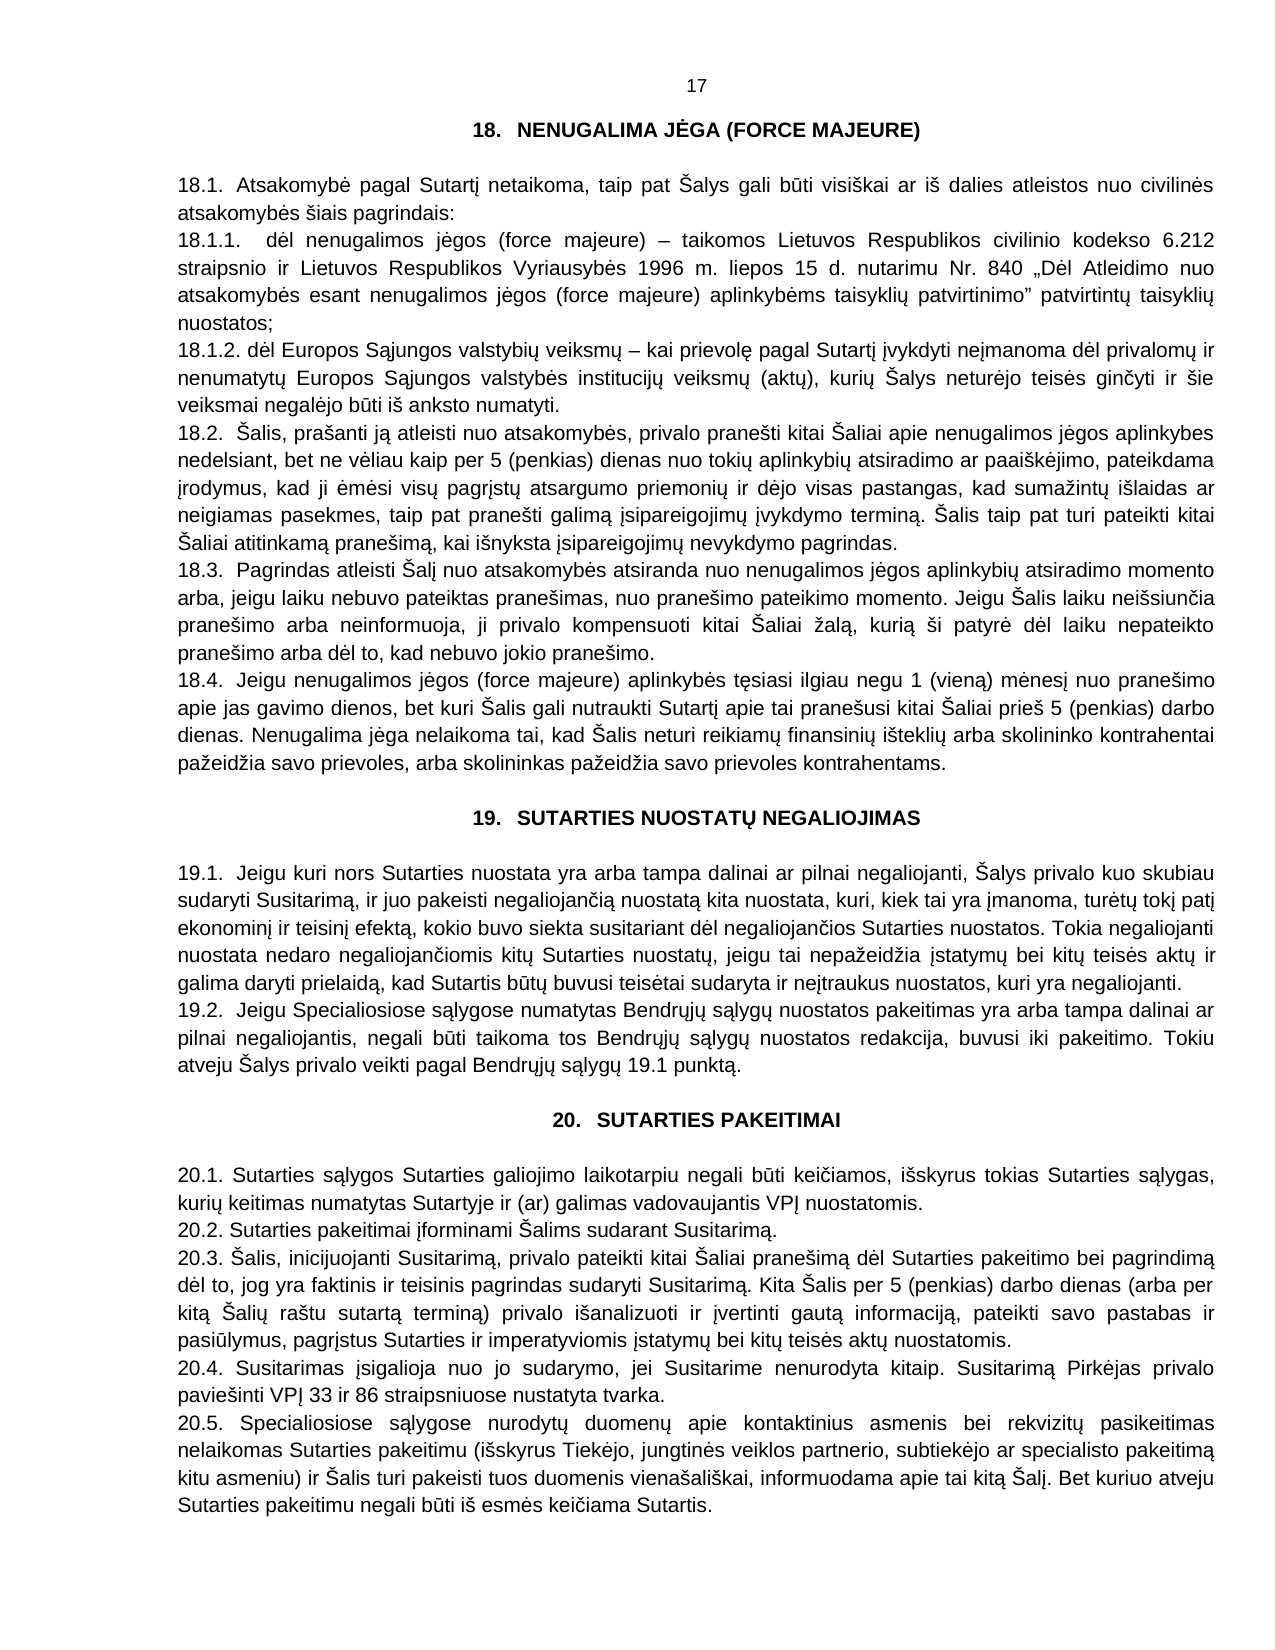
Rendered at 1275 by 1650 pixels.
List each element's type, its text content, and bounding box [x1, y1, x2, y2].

text 19.2. Jeigu Specialiosiose sąlygose numatytas Bendrųjų sąlygų nuostatos pakeitimas yra arba tampa dalinai ar pilnai negaliojantis, negali būti taikoma tos Bendrųjų sąlygų nuostatos redakcija, buvusi iki pakeitimo. Tokiu atveju Šalys privalo veikti pagal Bendrųjų sąlygų 19.1 punktą. [177, 998, 1216, 1077]
text 18.4. Jeigu nenugalimos jėgos (force majeure) aplinkybės tęsiasi ilgiau negu 1 (vieną) mėnesį nuo pranešimo apie jas gavimo dienos, bet kuri Šalis gali nutraukti Sutartį apie tai pranešusi kitai Šaliai prieš 5 (penkias) darbo dienas. Nenugalima jėga nelaikoma tai, kad Šalis neturi reikiamų finansinių išteklių arba skolininko kontrahentai pažeidžia savo prievoles, arba skolininkas pažeidžia savo prievoles kontrahentams. [177, 668, 1216, 774]
text 20.4. Susitarimas įsigalioja nuo jo sudarymo, jei Susitarime nenurodyta kitaip. Susitarimą Pirkėjas privalo paviešinti VPĮ 33 ir 86 straipsniuose nustatyta tvarka. [177, 1356, 1216, 1407]
text 19. Sutarties nuostatų negaliojimas [177, 806, 1216, 829]
text 18.2. Šalis, prašanti ją atleisti nuo atsakomybės, privalo pranešti kitai Šaliai apie nenugalimos jėgos aplinkybes nedelsiant, bet ne vėliau kaip per 5 (penkias) dienas nuo tokių aplinkybių atsiradimo ar paaiškėjimo, pateikdama įrodymus, kad ji ėmėsi visų pagrįstų atsargumo priemonių ir dėjo visas pastangas, kad sumažintų išlaidas ar neigiamas pasekmes, taip pat pranešti galimą įsipareigojimų įvykdymo terminą. Šalis taip pat turi pateikti kitai Šaliai atitinkamą pranešimą, kai išnyksta įsipareigojimų nevykdymo pagrindas. [177, 421, 1216, 554]
text 18.1. Atsakomybė pagal Sutartį netaikoma, taip pat Šalys gali būti visiškai ar iš dalies atleistos nuo civilinės atsakomybės šiais pagrindais: [177, 173, 1216, 224]
text 19.1. Jeigu kuri nors Sutarties nuostata yra arba tampa dalinai ar pilnai negaliojanti, Šalys privalo kuo skubiau sudaryti Susitarimą, ir juo pakeisti negaliojančią nuostatą kita nuostata, kuri, kiek tai yra įmanoma, turėtų tokį patį ekonominį ir teisinį efektą, kokio buvo siekta susitariant dėl negaliojančios Sutarties nuostatos. Tokia negaliojanti nuostata nedaro negaliojančiomis kitų Sutarties nuostatų, jeigu tai nepažeidžia įstatymų bei kitų teisės aktų ir galima daryti prielaidą, kad Sutartis būtų buvusi teisėtai sudaryta ir neįtraukus nuostatos, kuri yra negaliojanti. [177, 861, 1216, 994]
text 20. Sutarties pakeitimai [177, 1108, 1216, 1132]
text 20.2. Sutarties pakeitimai įforminami Šalims sudarant Susitarimą. [177, 1218, 1216, 1242]
text 18.3. Pagrindas atleisti Šalį nuo atsakomybės atsiranda nuo nenugalimos jėgos aplinkybių atsiradimo momento arba, jeigu laiku nebuvo pateiktas pranešimas, nuo pranešimo pateikimo momento. Jeigu Šalis laiku neišsiunčia pranešimo arba neinformuoja, ji privalo kompensuoti kitai Šaliai žalą, kurią ši patyrė dėl laiku nepateikto pranešimo arba dėl to, kad nebuvo jokio pranešimo. [177, 558, 1216, 664]
text 18.1.2. dėl Europos Sąjungos valstybių veiksmų – kai prievolę pagal Sutartį įvykdyti neįmanoma dėl privalomų ir nenumatytų Europos Sąjungos valstybės institucijų veiksmų (aktų), kurių Šalys neturėjo teisės ginčyti ir šie veiksmai negalėjo būti iš anksto numatyti. [177, 338, 1216, 417]
text 18.1.1. dėl nenugalimos jėgos (force majeure) – taikomos Lietuvos Respublikos civilinio kodekso 6.212 straipsnio ir Lietuvos Respublikos Vyriausybės 1996 m. liepos 15 d. nutarimu Nr. 840 „Dėl Atleidimo nuo atsakomybės esant nenugalimos jėgos (force majeure) aplinkybėms taisyklių patvirtinimo” patvirtintų taisyklių nuostatos; [177, 228, 1216, 334]
text 18. Nenugalima jėga (FORCE MAJEURE) [177, 118, 1216, 142]
text 20.1. Sutarties sąlygos Sutarties galiojimo laikotarpiu negali būti keičiamos, išskyrus tokias Sutarties sąlygas, kurių keitimas numatytas Sutartyje ir (ar) galimas vadovaujantis VPĮ nuostatomis. [177, 1163, 1216, 1214]
text 20.5. Specialiosiose sąlygose nurodytų duomenų apie kontaktinius asmenis bei rekvizitų pasikeitimas nelaikomas Sutarties pakeitimu (išskyrus Tiekėjo, jungtinės veiklos partnerio, subtiekėjo ar specialisto pakeitimą kitu asmeniu) ir Šalis turi pakeisti tuos duomenis vienašališkai, informuodama apie tai kitą Šalį. Bet kuriuo atveju Sutarties pakeitimu negali būti iš esmės keičiama Sutartis. [177, 1411, 1216, 1517]
text 20.3. Šalis, inicijuojanti Susitarimą, privalo pateikti kitai Šaliai pranešimą dėl Sutarties pakeitimo bei pagrindimą dėl to, jog yra faktinis ir teisinis pagrindas sudaryti Susitarimą. Kita Šalis per 5 (penkias) darbo dienas (arba per kitą Šalių raštu sutartą terminą) privalo išanalizuoti ir įvertinti gautą informaciją, pateikti savo pastabas ir pasiūlymus, pagrįstus Sutarties ir imperatyviomis įstatymų bei kitų teisės aktų nuostatomis. [177, 1246, 1216, 1352]
